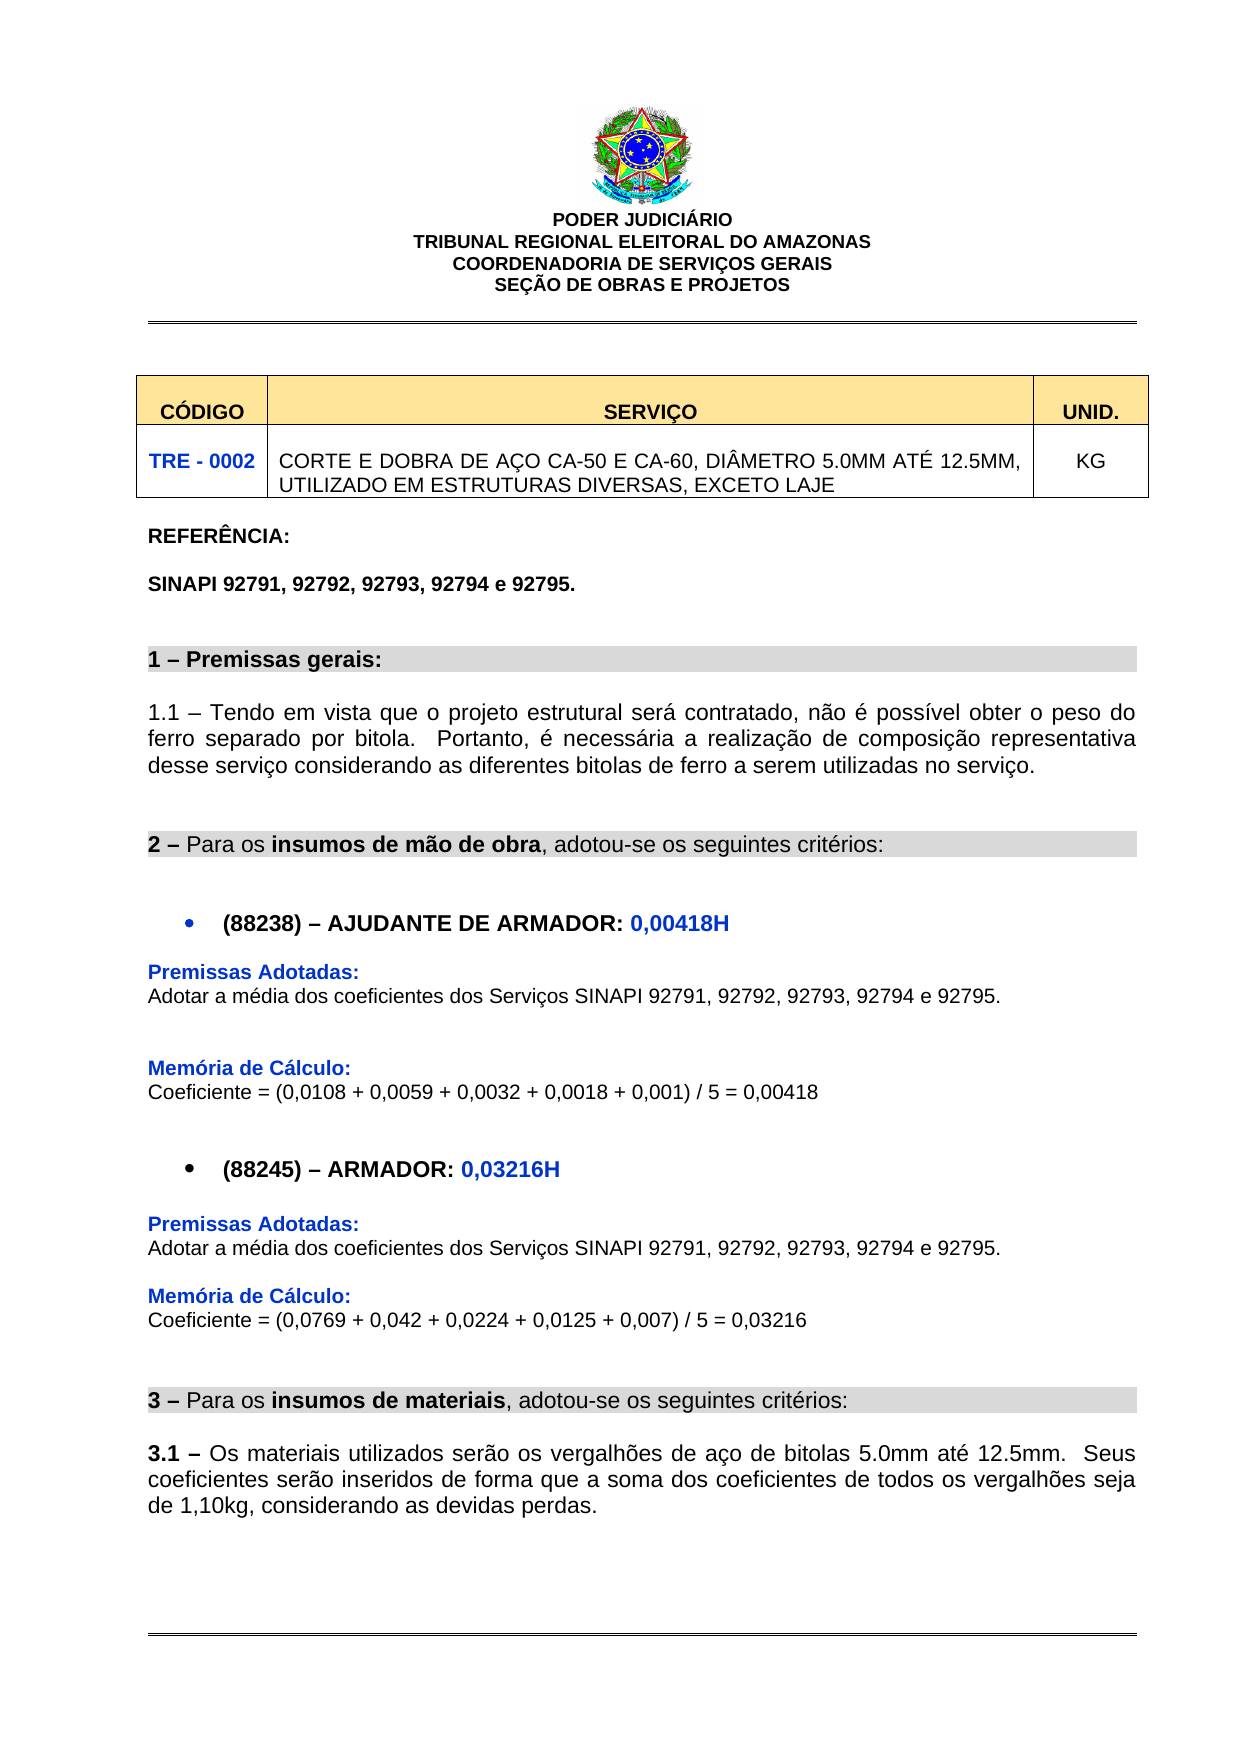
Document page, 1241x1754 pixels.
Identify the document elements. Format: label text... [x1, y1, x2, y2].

text 3 – Para os insumos de materiais, adotou-se os seguintes critérios: [148, 1387, 1137, 1413]
text 3.1 – Os materiais utilizados serão os vergalhões de aço de bitolas 5.0mm até 12.5mm. Seus coeficientes serão inseridos de forma que a soma dos coeficientes de todos os vergalhões seja de 1,10kg, considerando as devidas perdas. [148, 1440, 1137, 1519]
text Adotar a média dos coeficientes dos Serviços SINAPI 92791, 92792, 92793, 92794 e 92795. [148, 1236, 1137, 1260]
text REFERÊNCIA: [148, 524, 1137, 548]
text 1 – Premissas gerais: [148, 646, 1137, 672]
text 1.1 – Tendo em vista que o projeto estrutural será contratado, não é possível obter o peso do ferro separado por bitola. Portanto, é necessária a realização de composição representativa desse serviço considerando as diferentes bitolas de ferro a serem utilizadas no serviço. [148, 699, 1137, 778]
text Memória de Cálculo: [148, 1284, 1137, 1308]
text Coeficiente = (0,0108 + 0,0059 + 0,0032 + 0,0018 + 0,001) / 5 = 0,00418 [148, 1080, 1137, 1104]
text SINAPI 92791, 92792, 92793, 92794 e 92795. [148, 572, 1137, 596]
list (88245) – ARMADOR: 0,03216H [185, 1156, 1137, 1183]
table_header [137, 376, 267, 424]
text 2 – Para os insumos de mão de obra, adotou-se os seguintes critérios: [148, 831, 1137, 857]
text Premissas Adotadas: [148, 1212, 1137, 1236]
text Memória de Cálculo: [148, 1056, 1137, 1080]
list (88238) – AJUDANTE DE ARMADOR: 0,00418H [185, 910, 1137, 936]
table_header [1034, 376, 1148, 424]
text Premissas Adotadas: [148, 960, 1137, 984]
text Coeficiente = (0,0769 + 0,042 + 0,0224 + 0,0125 + 0,007) / 5 = 0,03216 [148, 1308, 1137, 1332]
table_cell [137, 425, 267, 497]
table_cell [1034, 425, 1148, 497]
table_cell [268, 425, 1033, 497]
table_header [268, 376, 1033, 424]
text Adotar a média dos coeficientes dos Serviços SINAPI 92791, 92792, 92793, 92794 e 92795. [148, 984, 1137, 1008]
